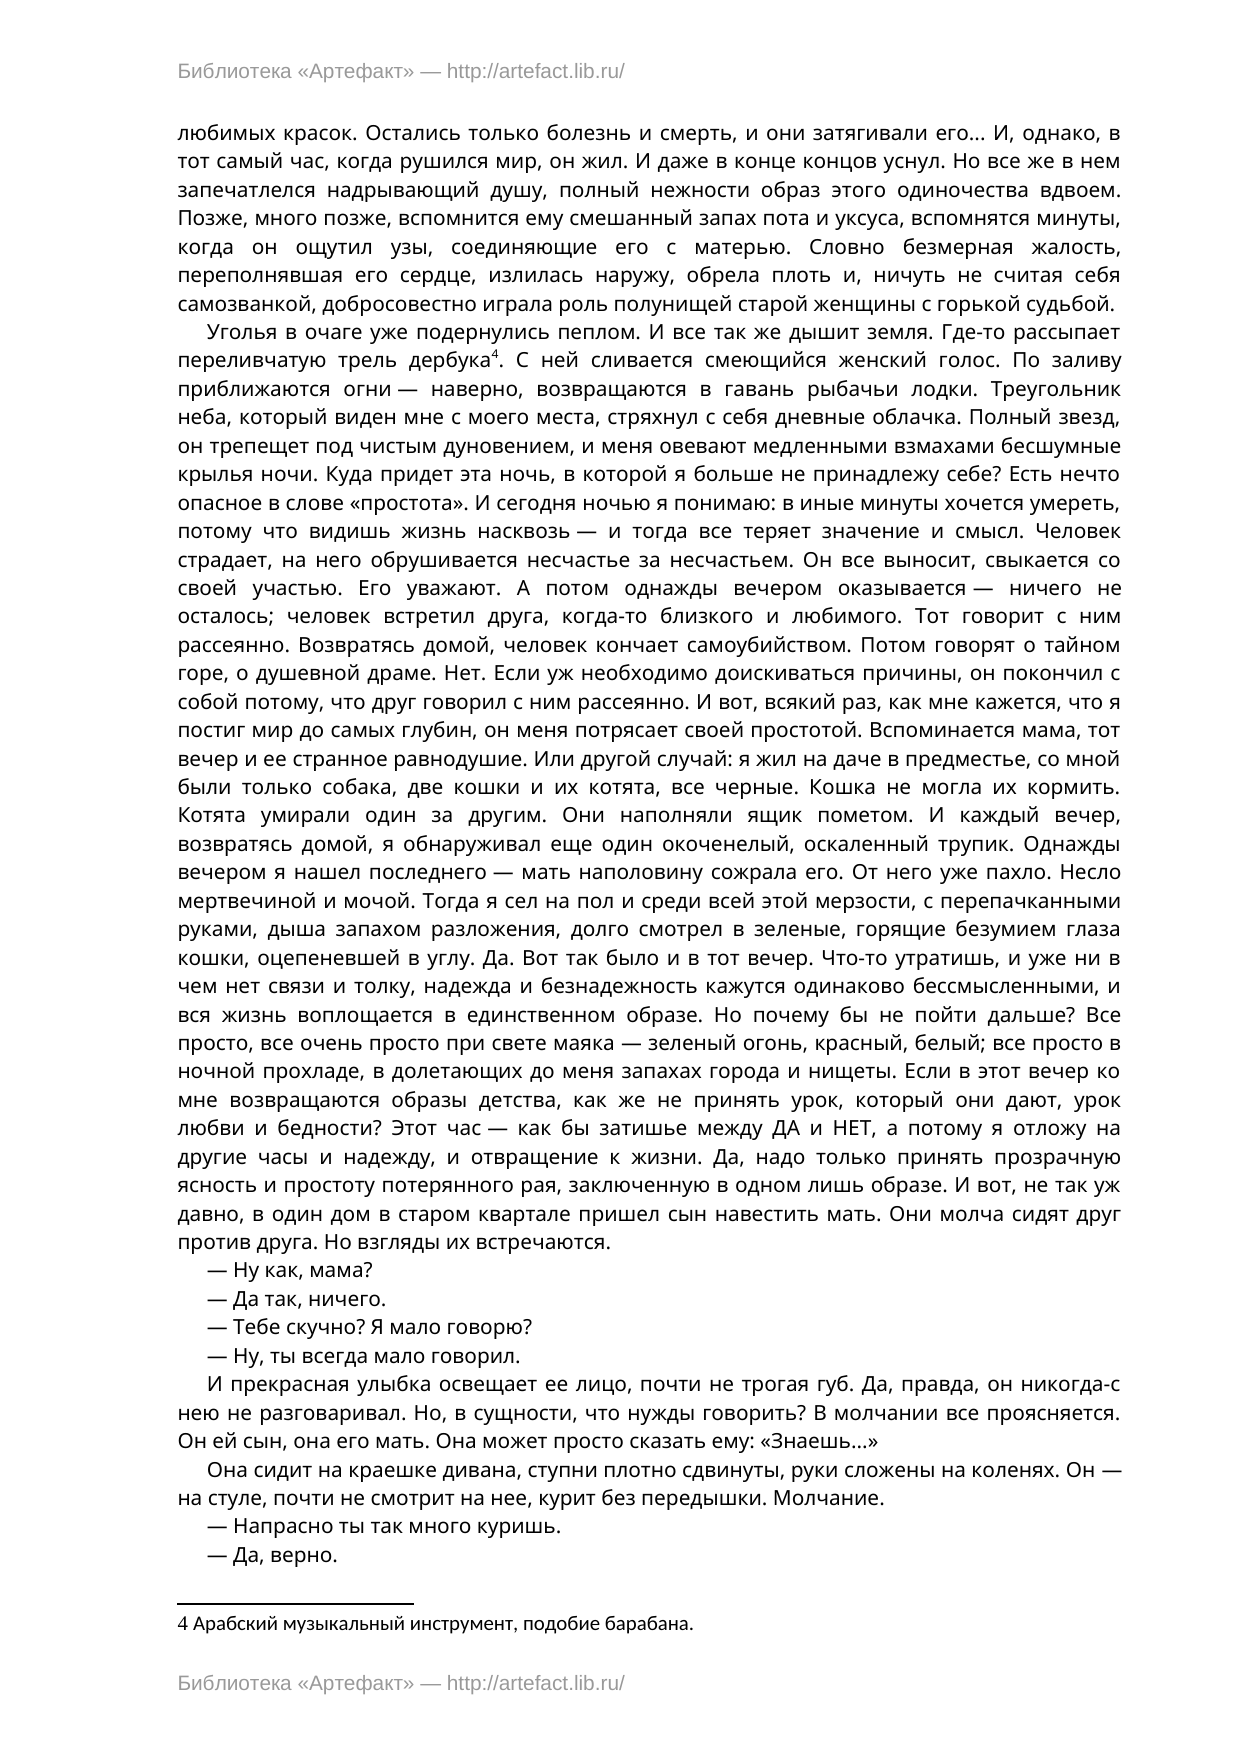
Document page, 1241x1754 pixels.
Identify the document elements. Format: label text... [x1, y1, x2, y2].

text Уголья в очаге уже подернулись пеплом. И все так же дышит земля. Где-то рассыпает переливчатую трель дербука. С ней сливается смеющийся женский голос. По заливу приближаются огни — наверно, возвращаются в гавань рыбачьи лодки. Треугольник неба, который виден мне с моего места, стряхнул с себя дневные облачка. Полный звезд, он трепещет под чистым дуновением, и меня овевают медленными взмахами бесшумные крылья ночи. Куда придет эта ночь, в которой я больше не принадлежу себе? Есть нечто опасное в слове «простота». И сегодня ночью я понимаю: в иные минуты хочется умереть, потому что видишь жизнь насквозь — и тогда все теряет значение и смысл. Человек страдает, на него обрушивается несчастье за несчастьем. Он все выносит, свыкается со своей участью. Его уважают. А потом однажды вечером оказывается — ничего не осталось; человек встретил друга, когда-то близкого и любимого. Тот говорит с ним рассеянно. Возвратясь домой, человек кончает самоубийством. Потом говорят о тайном горе, о душевной драме. Нет. Если уж необходимо доискиваться причины, он покончил с собой потому, что друг говорил с ним рассеянно. И вот, всякий раз, как мне кажется, что я постиг мир до самых глубин, он меня потрясает своей простотой. Вспоминается мама, тот вечер и ее странное равнодушие. Или другой случай: я жил на даче в предместье, со мной были только собака, две кошки и их котята, все черные. Кошка не могла их кормить. Котята умирали один за другим. Они наполняли ящик пометом. И каждый вечер, возвратясь домой, я обнаруживал еще один окоченелый, оскаленный трупик. Однажды вечером я нашел последнего — мать наполовину сожрала его. От него уже пахло. Несло мертвечиной и мочой. Тогда я сел на пол и среди всей этой мерзости, с перепачканными руками, дыша запахом разложения, долго смотрел в зеленые, горящие безумием глаза кошки, оцепеневшей в углу. Да. Вот так было и в тот вечер. Что-то утратишь, и уже ни в чем нет связи и толку, надежда и безнадежность кажутся одинаково бессмысленными, и вся жизнь воплощается в единственном образе. Но почему бы не пойти дальше? Все просто, все очень просто при свете маяка — зеленый огонь, красный, белый; все просто в ночной прохладе, в долетающих до меня запахах города и нищеты. Если в этот вечер ко мне возвращаются образы детства, как же не принять урок, который они дают, урок любви и бедности? Этот час — как бы затишье между ДА и НЕТ, а потому я отложу на другие часы и надежду, и отвращение к жизни. Да, надо только принять прозрачную ясность и простоту потерянного рая, заключенную в одном лишь образе. И вот, не так уж давно, в один дом в старом квартале пришел сын навестить мать. Они молча сидят друг против друга. Но взгляды их встречаются. [177, 317, 1122, 1256]
text — Ну, ты всегда мало говорил. [177, 1341, 1122, 1369]
text И прекрасная улыбка освещает ее лицо, почти не трогая губ. Да, правда, он никогда-с нею не разговаривал. Но, в сущности, что нужды говорить? В молчании все проясняется. Он ей сын, она его мать. Она может просто сказать ему: «Знаешь...» [177, 1369, 1122, 1455]
text — Да так, ничего. [177, 1284, 1122, 1312]
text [177, 118, 1122, 317]
text — Да, верно. [177, 1540, 1122, 1568]
text — Ну как, мама? [177, 1256, 1122, 1284]
text Она сидит на краешке дивана, ступни плотно сдвинуты, руки сложены на коленях. Он — на стуле, почти не смотрит на нее, курит без передышки. Молчание. [177, 1455, 1122, 1512]
text — Тебе скучно? Я мало говорю? [177, 1312, 1122, 1341]
text — Напрасно ты так много куришь. [177, 1512, 1122, 1540]
